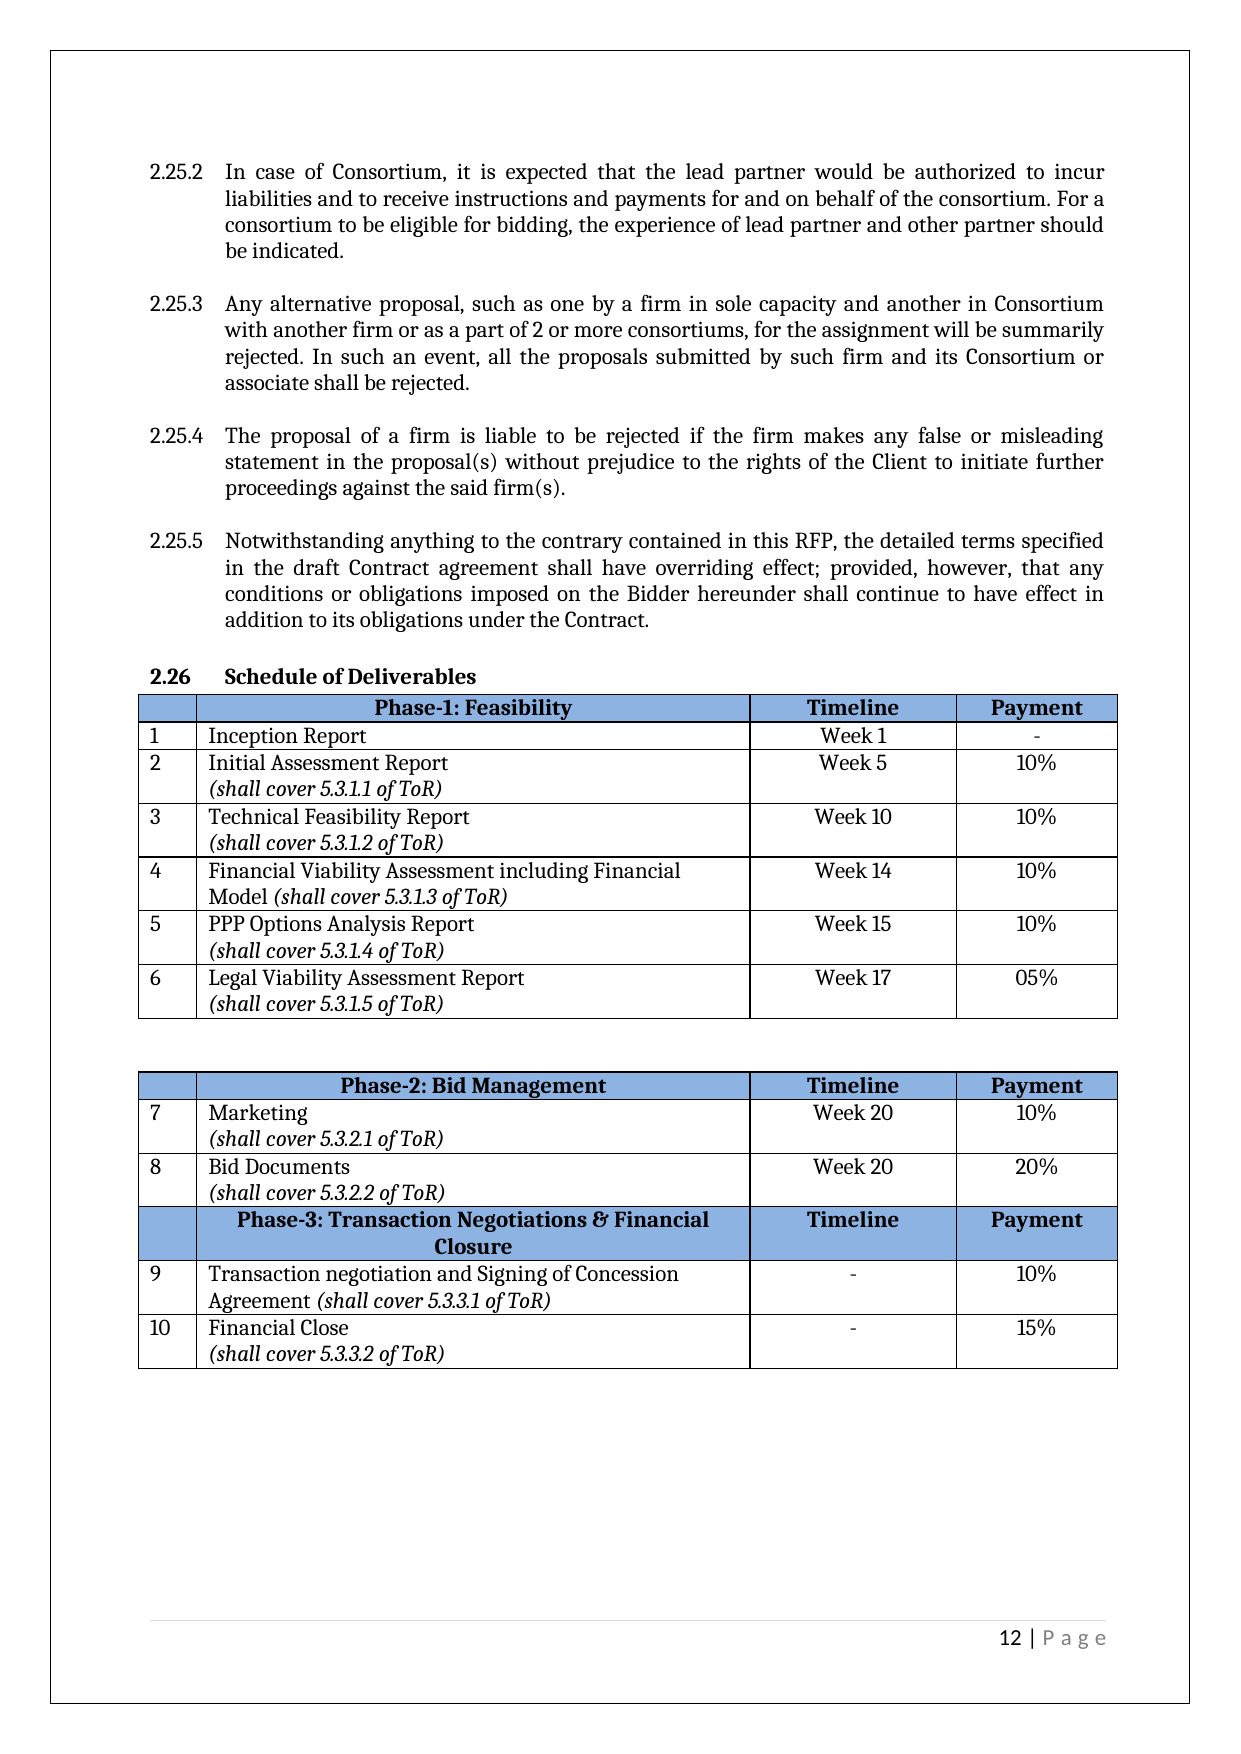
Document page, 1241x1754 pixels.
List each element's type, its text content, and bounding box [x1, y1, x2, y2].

table_header [139, 695, 196, 721]
table_header Timeline [751, 1073, 956, 1099]
table_cell Week 14 [751, 858, 956, 910]
list In case of Consortium, it is expected that the lead partner would be authorized to incur liabilities and to receive instructions and payments for and on behalf of the consortium. For a consortium to be eligible for bidding, the experience of lead partner and other partner should be indicated. [150, 159, 1106, 264]
table_cell Financial Viability Assessment including Financial Model (shall cover 5.3.1.3 of ToR) [197, 858, 749, 910]
table_cell Inception Report [197, 723, 749, 749]
table_cell Week 20 [751, 1100, 956, 1152]
table_cell Week 5 [751, 750, 956, 803]
table_cell 8 [139, 1154, 196, 1206]
table_cell 05% [957, 965, 1117, 1018]
table_header Payment [957, 695, 1117, 721]
table_cell Transaction negotiation and Signing of Concession Agreement (shall cover 5.3.3.1 of ToR) [197, 1261, 749, 1314]
table_cell 4 [139, 858, 196, 910]
table_cell 6 [139, 965, 196, 1018]
table_cell 10% [957, 750, 1117, 803]
list Any alternative proposal, such as one by a firm in sole capacity and another in Consortium with another firm or as a part of 2 or more consortiums, for the assignment will be summarily rejected. In such an event, all the proposals submitted by such firm and its Consortium or associate shall be rejected. [150, 291, 1106, 396]
table_cell 15% [957, 1315, 1117, 1367]
table_cell 7 [139, 1100, 196, 1152]
table_cell - [957, 723, 1117, 749]
table_cell 10% [957, 858, 1117, 910]
table_cell 3 [139, 804, 196, 856]
table_cell - [751, 1315, 956, 1367]
table_cell Payment [957, 1207, 1117, 1260]
table_header Phase-2: Bid Management [197, 1073, 749, 1099]
table_cell Week 15 [751, 911, 956, 964]
table_cell 10% [957, 1100, 1117, 1152]
table_cell Week 1 [751, 723, 956, 749]
table_cell 9 [139, 1261, 196, 1314]
table_cell Week 10 [751, 804, 956, 856]
table_cell 10% [957, 804, 1117, 856]
table_cell 10 [139, 1315, 196, 1367]
table_cell Week 20 [751, 1154, 956, 1206]
table_cell Phase-3: Transaction Negotiations & Financial Closure [197, 1207, 749, 1260]
table_cell Bid Documents (shall cover 5.3.2.2 of ToR) [197, 1154, 749, 1206]
table_cell 1 [139, 723, 196, 749]
table_cell Technical Feasibility Report (shall cover 5.3.1.2 of ToR) [197, 804, 749, 856]
table_header [139, 1073, 196, 1099]
table_cell 20% [957, 1154, 1117, 1206]
table_cell - [751, 1261, 956, 1314]
table_cell 2 [139, 750, 196, 803]
table_cell 5 [139, 911, 196, 964]
table_cell Week 17 [751, 965, 956, 1018]
table_cell PPP Options Analysis Report (shall cover 5.3.1.4 of ToR) [197, 911, 749, 964]
table_cell 10% [957, 1261, 1117, 1314]
table_header Phase-1: Feasibility [197, 695, 749, 721]
table_cell Timeline [751, 1207, 956, 1260]
table_header Payment [957, 1073, 1117, 1099]
table_cell Initial Assessment Report (shall cover 5.3.1.1 of ToR) [197, 750, 749, 803]
subtitle Schedule of Deliverables [150, 664, 1106, 690]
list The proposal of a firm is liable to be rejected if the firm makes any false or misleading statement in the proposal(s) without prejudice to the rights of the Client to initiate further proceedings against the said firm(s). [150, 422, 1106, 502]
table_header Timeline [751, 695, 956, 721]
table_cell Financial Close (shall cover 5.3.3.2 of ToR) [197, 1315, 749, 1367]
table_cell Marketing (shall cover 5.3.2.1 of ToR) [197, 1100, 749, 1152]
list Notwithstanding anything to the contrary contained in this RFP, the detailed terms specified in the draft Contract agreement shall have overriding effect; provided, however, that any conditions or obligations imposed on the Bidder hereunder shall continue to have effect in addition to its obligations under the Contract. [150, 528, 1106, 633]
table_cell [139, 1207, 196, 1260]
table_cell Legal Viability Assessment Report (shall cover 5.3.1.5 of ToR) [197, 965, 749, 1018]
table_cell 10% [957, 911, 1117, 964]
